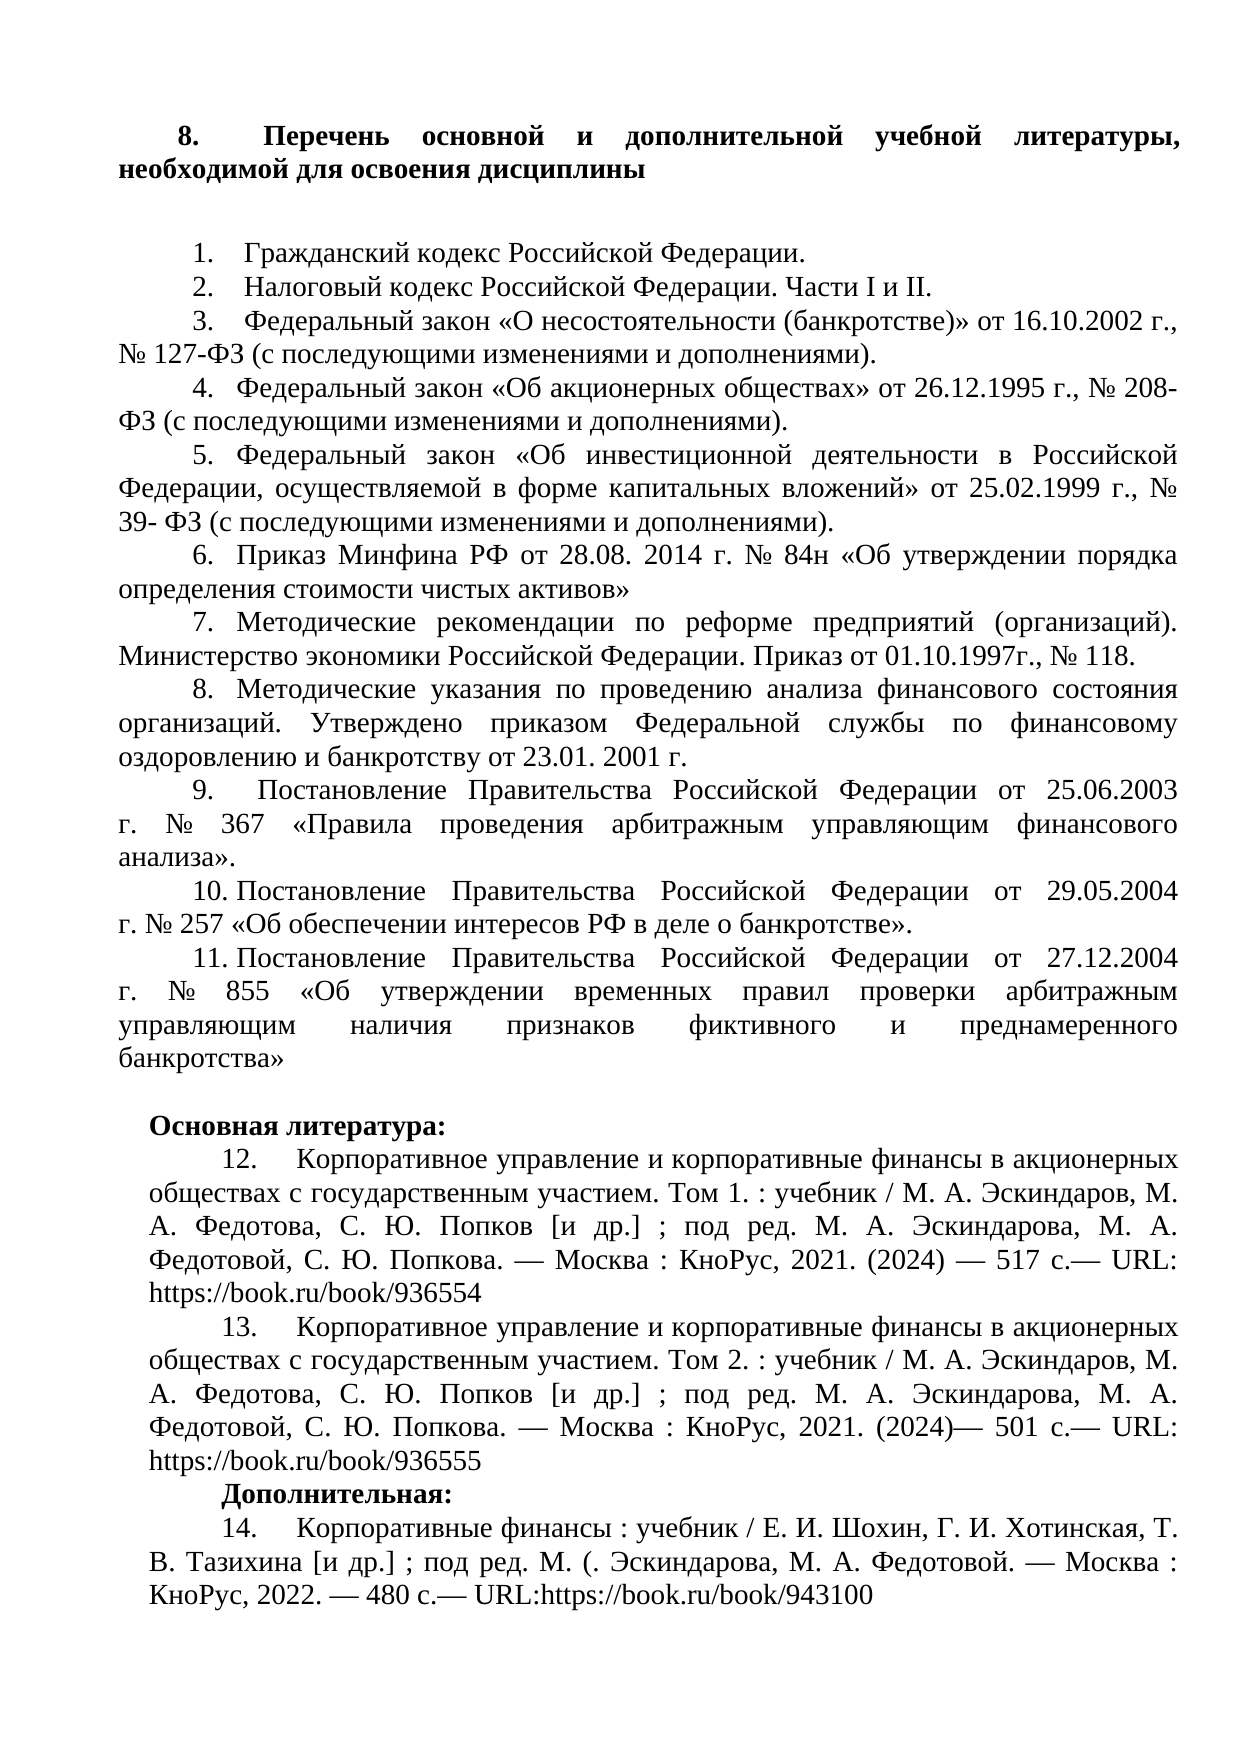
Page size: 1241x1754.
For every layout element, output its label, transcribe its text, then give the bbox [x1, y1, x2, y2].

list Гражданский кодекс Российской Федерации. [118, 236, 1179, 269]
table_cell Корпоративное управление и корпоративные финансы в акционерных обществах с государственным участием. Том 2. : учебник / М. А. Эскиндаров, М. А. Федотова, С. Ю. Попков [и др.] ; под ред. М. А. Эскиндарова, М. А. Федотовой, С. Ю. Попкова. — Москва : КноРус, 2021. (2024)— 501 с.— URL: https://book.ru/book/936555 [149, 1309, 1180, 1477]
list Постановление Правительства Российской Федерации от 27.12.2004 г. № 855 «Об утверждении временных правил проверки арбитражным управляющим наличия признаков фиктивного и преднамеренного банкротства» [118, 940, 1179, 1074]
list Налоговый кодекс Российской Федерации. Части I и II. [118, 269, 1179, 303]
list Приказ Минфина РФ от 28.08. 2014 г. № 84н «Об утверждении порядка определения стоимости чистых активов» [118, 537, 1179, 604]
table_cell Дополнительная: [149, 1477, 1180, 1510]
list Методические рекомендации по реформе предприятий (организаций). Министерство экономики Российской Федерации. Приказ от 01.10.1997г., № 118. [118, 604, 1179, 672]
list Методические указания по проведению анализа финансового состояния организаций. Утверждено приказом Федеральной службы по финансовому оздоровлению и банкротству от 23.01. 2001 г. [118, 672, 1179, 772]
list Федеральный закон «О несостоятельности (банкротстве)» от 16.10.2002 г., № 127-ФЗ (с последующими изменениями и дополнениями). [118, 303, 1179, 370]
list Постановление Правительства Российской Федерации от 25.06.2003 г. № 367 «Правила проведения арбитражным управляющим финансового анализа». [118, 772, 1179, 873]
list Федеральный закон «Об инвестиционной деятельности в Российской Федерации, осуществляемой в форме капитальных вложений» от 25.02.1999 г., № 39- ФЗ (с последующими изменениями и дополнениями). [118, 437, 1179, 537]
list Постановление Правительства Российской Федерации от 29.05.2004 г. № 257 «Об обеспечении интересов РФ в деле о банкротстве». [118, 873, 1179, 940]
table_cell Корпоративное управление и корпоративные финансы в акционерных обществах с государственным участием. Том 1. : учебник / М. А. Эскиндаров, М. А. Федотова, С. Ю. Попков [и др.] ; под ред. М. А. Эскиндарова, М. А. Федотовой, С. Ю. Попкова. — Москва : КноРус, 2021. (2024) — 517 с.— URL: https://book.ru/book/936554 [149, 1141, 1180, 1309]
list Федеральный закон «Об акционерных обществах» от 26.12.1995 г., № 208- ФЗ (с последующими изменениями и дополнениями). [118, 370, 1179, 437]
table_cell Корпоративные финансы : учебник / Е. И. Шохин, Г. И. Хотинская, Т. В. Тазихина [и др.] ; под ред. М. (. Эскиндарова, М. А. Федотовой. — Москва : КноРус, 2022. — 480 с.— URL:https://book.ru/book/943100 [149, 1510, 1180, 1611]
subtitle 8. Перечень основной и дополнительной учебной литературы, необходимой для освоения дисциплины [118, 118, 1181, 185]
table_header Основная литература: [149, 1108, 1180, 1141]
